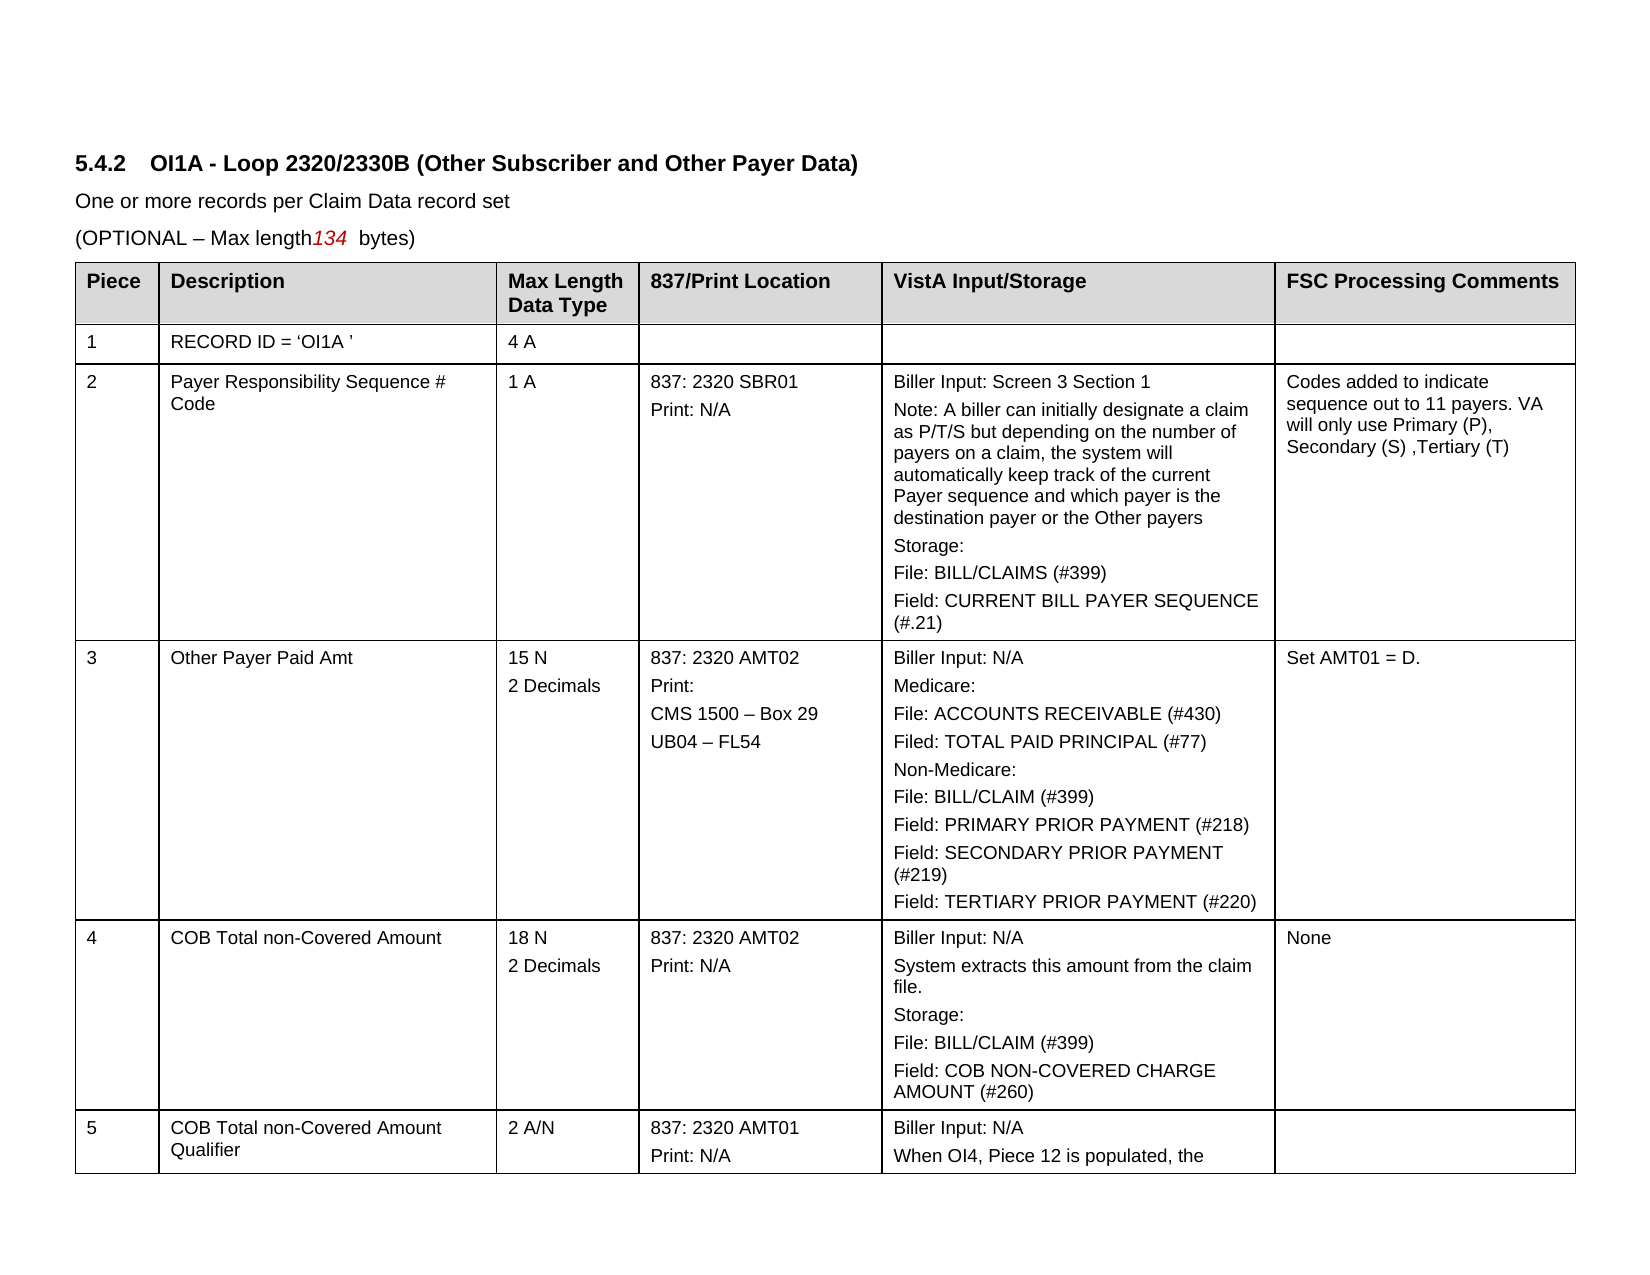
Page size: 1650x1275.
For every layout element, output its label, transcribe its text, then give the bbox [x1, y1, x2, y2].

text One or more records per Claim Data record set [75, 189, 1575, 213]
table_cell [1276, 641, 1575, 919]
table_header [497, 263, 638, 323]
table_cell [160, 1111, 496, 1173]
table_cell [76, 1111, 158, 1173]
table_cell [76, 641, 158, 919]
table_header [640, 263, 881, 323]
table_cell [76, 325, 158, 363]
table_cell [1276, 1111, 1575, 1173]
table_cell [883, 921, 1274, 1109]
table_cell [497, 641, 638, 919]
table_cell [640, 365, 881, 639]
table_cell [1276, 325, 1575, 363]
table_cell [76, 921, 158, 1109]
text (OPTIONAL – Max length134 bytes) [75, 226, 1575, 249]
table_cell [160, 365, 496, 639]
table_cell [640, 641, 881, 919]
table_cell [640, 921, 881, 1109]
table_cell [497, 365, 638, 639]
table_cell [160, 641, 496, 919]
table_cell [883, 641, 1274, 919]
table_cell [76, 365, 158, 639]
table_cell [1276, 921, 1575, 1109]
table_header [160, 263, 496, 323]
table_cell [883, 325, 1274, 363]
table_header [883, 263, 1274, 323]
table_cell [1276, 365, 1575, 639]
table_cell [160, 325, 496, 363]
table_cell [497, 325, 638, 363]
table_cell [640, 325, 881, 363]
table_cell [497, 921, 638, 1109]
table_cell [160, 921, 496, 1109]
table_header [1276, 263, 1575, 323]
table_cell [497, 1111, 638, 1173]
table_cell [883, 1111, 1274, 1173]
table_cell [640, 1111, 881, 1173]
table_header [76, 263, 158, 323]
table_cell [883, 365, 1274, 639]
subtitle OI1A - Loop 2320/2330B (Other Subscriber and Other Payer Data) [75, 150, 1575, 177]
